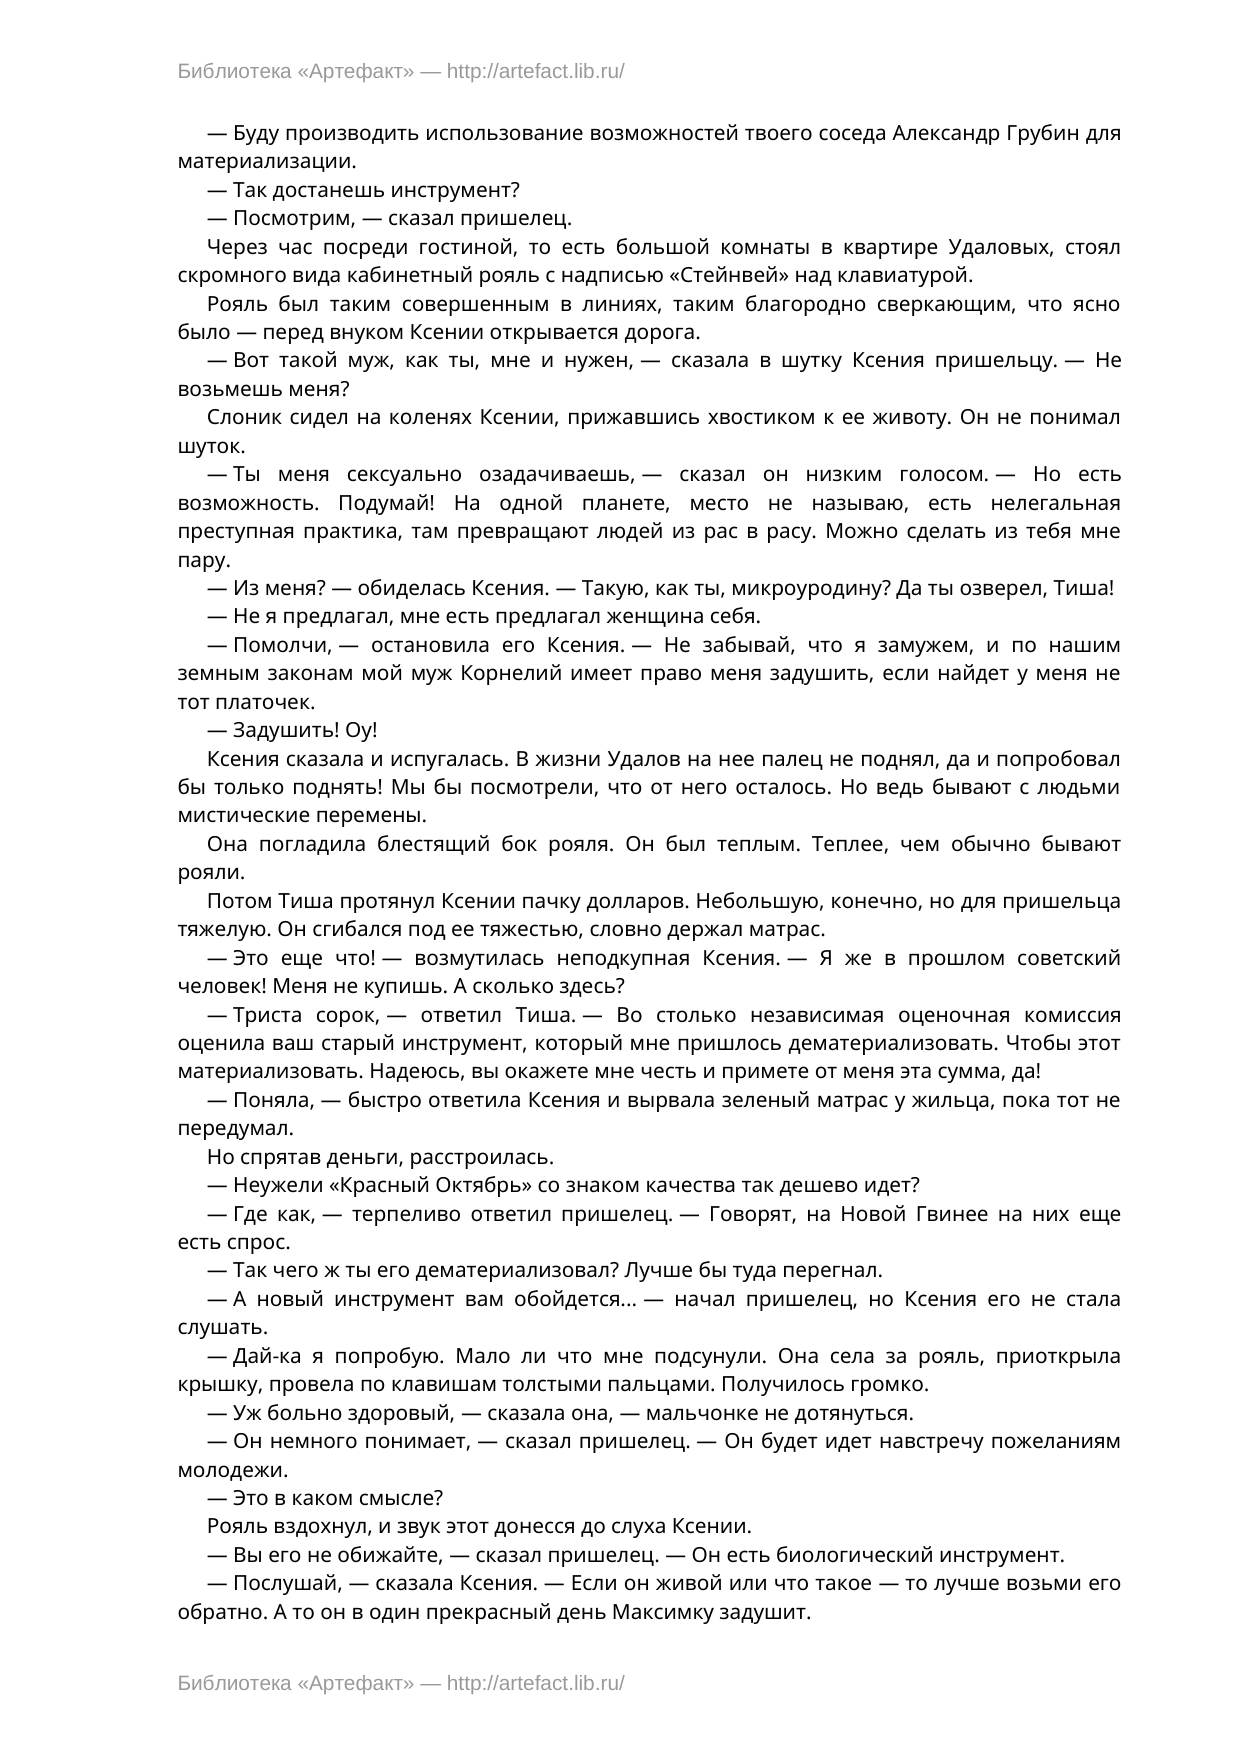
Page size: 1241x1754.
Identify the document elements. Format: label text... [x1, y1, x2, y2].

text Рояль был таким совершенным в линиях, таким благородно сверкающим, что ясно было — перед внуком Ксении открывается дорога. [177, 289, 1122, 346]
text Ксения сказала и испугалась. В жизни Удалов на нее палец не поднял, да и попробовал бы только поднять! Мы бы посмотрели, что от него осталось. Но ведь бывают с людьми мистические перемены. [177, 744, 1122, 829]
text — Где как, — терпеливо ответил пришелец. — Говорят, на Новой Гвинее на них еще есть спрос. [177, 1199, 1122, 1256]
text — Так достанешь инструмент? [177, 175, 1122, 203]
text — Неужели «Красный Октябрь» со знаком качества так дешево идет? [177, 1170, 1122, 1199]
text Она погладила блестящий бок рояля. Он был теплым. Теплее, чем обычно бывают рояли. [177, 829, 1122, 886]
text — Это еще что! — возмутилась неподкупная Ксения. — Я же в прошлом советский человек! Меня не купишь. А сколько здесь? [177, 943, 1122, 1000]
text Потом Тиша протянул Ксении пачку долларов. Небольшую, конечно, но для пришельца тяжелую. Он сгибался под ее тяжестью, словно держал матрас. [177, 886, 1122, 943]
text — Не я предлагал, мне есть предлагал женщина себя. [177, 602, 1122, 630]
text — Так чего ж ты его дематериализовал? Лучше бы туда перегнал. [177, 1256, 1122, 1284]
text — Из меня? — обиделась Ксения. — Такую, как ты, микроуродину? Да ты озверел, Тиша! [177, 573, 1122, 602]
text — Послушай, — сказала Ксения. — Если он живой или что такое — то лучше возьми его обратно. А то он в один прекрасный день Максимку задушит. [177, 1568, 1122, 1625]
text — Ты меня сексуально озадачиваешь, — сказал он низким голосом. — Но есть возможность. Подумай! На одной планете, место не называю, есть нелегальная преступная практика, там превращают людей из рас в расу. Можно сделать из тебя мне пару. [177, 459, 1122, 573]
text — Триста сорок, — ответил Тиша. — Во столько независимая оценочная комиссия оценила ваш старый инструмент, который мне пришлось дематериализовать. Чтобы этот материализовать. Надеюсь, вы окажете мне честь и примете от меня эта сумма, да! [177, 1000, 1122, 1085]
text — Он немного понимает, — сказал пришелец. — Он будет идет навстречу пожеланиям молодежи. [177, 1426, 1122, 1483]
text — А новый инструмент вам обойдется... — начал пришелец, но Ксения его не стала слушать. [177, 1284, 1122, 1341]
text — Задушить! Оу! [177, 715, 1122, 744]
text — Уж больно здоровый, — сказала она, — мальчонке не дотянуться. [177, 1398, 1122, 1426]
text — Поняла, — быстро ответила Ксения и вырвала зеленый матрас у жильца, пока тот не передумал. [177, 1085, 1122, 1142]
text — Помолчи, — остановила его Ксения. — Не забывай, что я замужем, и по нашим земным законам мой муж Корнелий имеет право меня задушить, если найдет у меня не тот платочек. [177, 630, 1122, 715]
text Рояль вздохнул, и звук этот донесся до слуха Ксении. [177, 1512, 1122, 1540]
text — Посмотрим, — сказал пришелец. [177, 203, 1122, 232]
text — Буду производить использование возможностей твоего соседа Александр Грубин для материализации. [177, 118, 1122, 175]
text — Дай-ка я попробую. Мало ли что мне подсунули. Она села за рояль, приоткрыла крышку, провела по клавишам толстыми пальцами. Получилось громко. [177, 1341, 1122, 1398]
text — Это в каком смысле? [177, 1483, 1122, 1512]
text Но спрятав деньги, расстроилась. [177, 1142, 1122, 1170]
text — Вы его не обижайте, — сказал пришелец. — Он есть биологический инструмент. [177, 1540, 1122, 1568]
text Через час посреди гостиной, то есть большой комнаты в квартире Удаловых, стоял скромного вида кабинетный рояль с надписью «Стейнвей» над клавиатурой. [177, 232, 1122, 289]
text Слоник сидел на коленях Ксении, прижавшись хвостиком к ее животу. Он не понимал шуток. [177, 402, 1122, 459]
text — Вот такой муж, как ты, мне и нужен, — сказала в шутку Ксения пришельцу. — Не возьмешь меня? [177, 346, 1122, 402]
